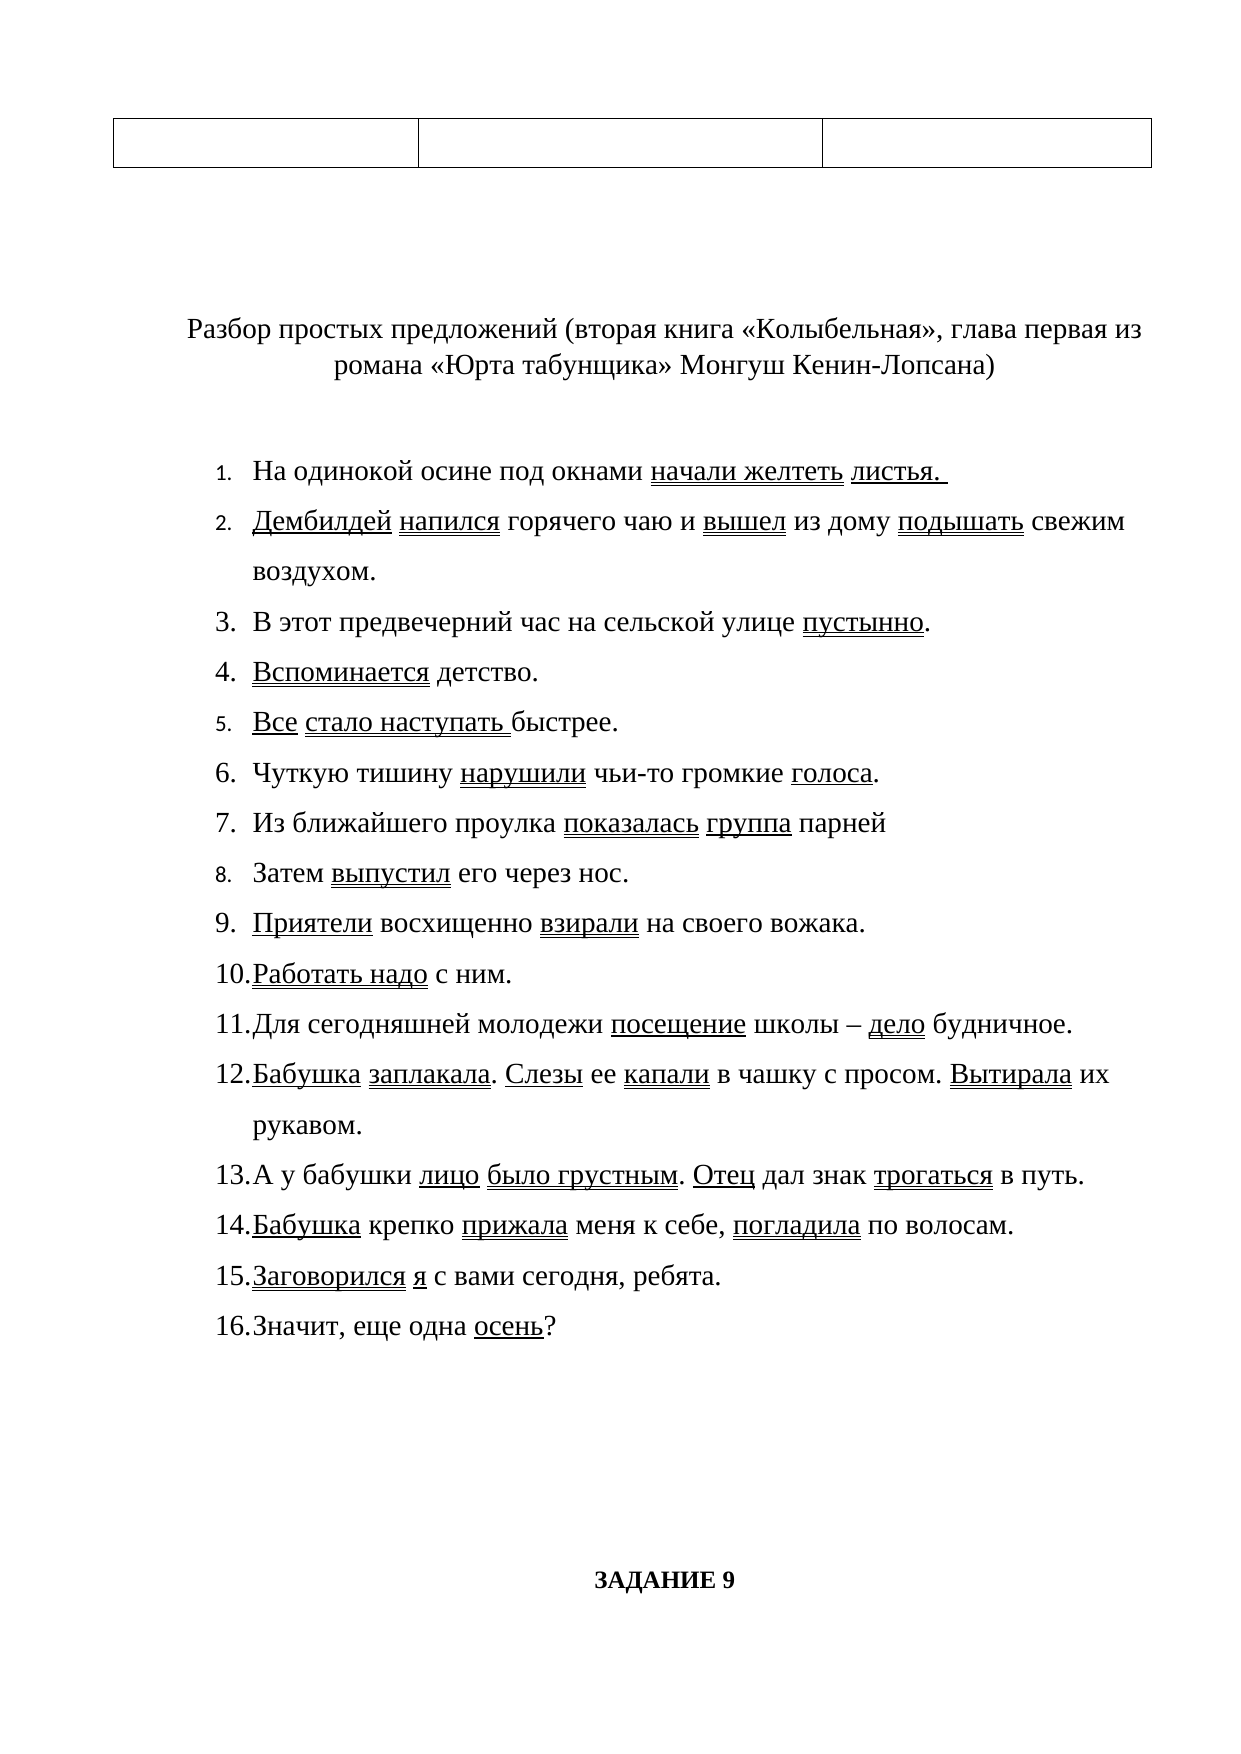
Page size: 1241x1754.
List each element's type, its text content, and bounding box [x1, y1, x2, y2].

list Бабушка заплакала. Слезы ее капали в чашку с просом. Вытирала их рукавом. [215, 1057, 1152, 1140]
list Из ближайшего проулка показалась группа парней [215, 805, 1152, 838]
list Все стало наступать быстрее. [215, 704, 1152, 738]
list Для сегодняшней молодежи посещение школы – дело будничное. [215, 1006, 1152, 1040]
list На одинокой осине под окнами начали желтеть листья. [215, 453, 1152, 486]
list В этот предвечерний час на сельской улице пустынно. [215, 604, 1152, 637]
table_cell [114, 119, 418, 167]
list Работать надо с ним. [215, 956, 1152, 989]
list Бабушка крепко прижала меня к себе, погладила по волосам. [215, 1207, 1152, 1241]
list Заговорился я с вами сегодня, ребята. [215, 1258, 1152, 1291]
list Дембилдей напился горячего чаю и вышел из дому подышать свежим воздухом. [215, 503, 1152, 587]
text ЗАДАНИЕ 9 [177, 1565, 1152, 1594]
list Значит, еще одна осень? [215, 1308, 1152, 1342]
list А у бабушки лицо было грустным. Отец дал знак трогаться в путь. [215, 1157, 1152, 1191]
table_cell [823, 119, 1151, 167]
list Вспоминается детство. [215, 654, 1152, 688]
list Чуткую тишину нарушили чьи-то громкие голоса. [215, 755, 1152, 788]
list Приятели восхищенно взирали на своего вожака. [215, 906, 1152, 939]
text Разбор простых предложений (вторая книга «Колыбельная», глава первая из романа «Юрта табунщика» Монгуш Кенин-Лопсана) [177, 311, 1152, 381]
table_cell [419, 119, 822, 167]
list Затем выпустил его через нос. [215, 855, 1152, 889]
